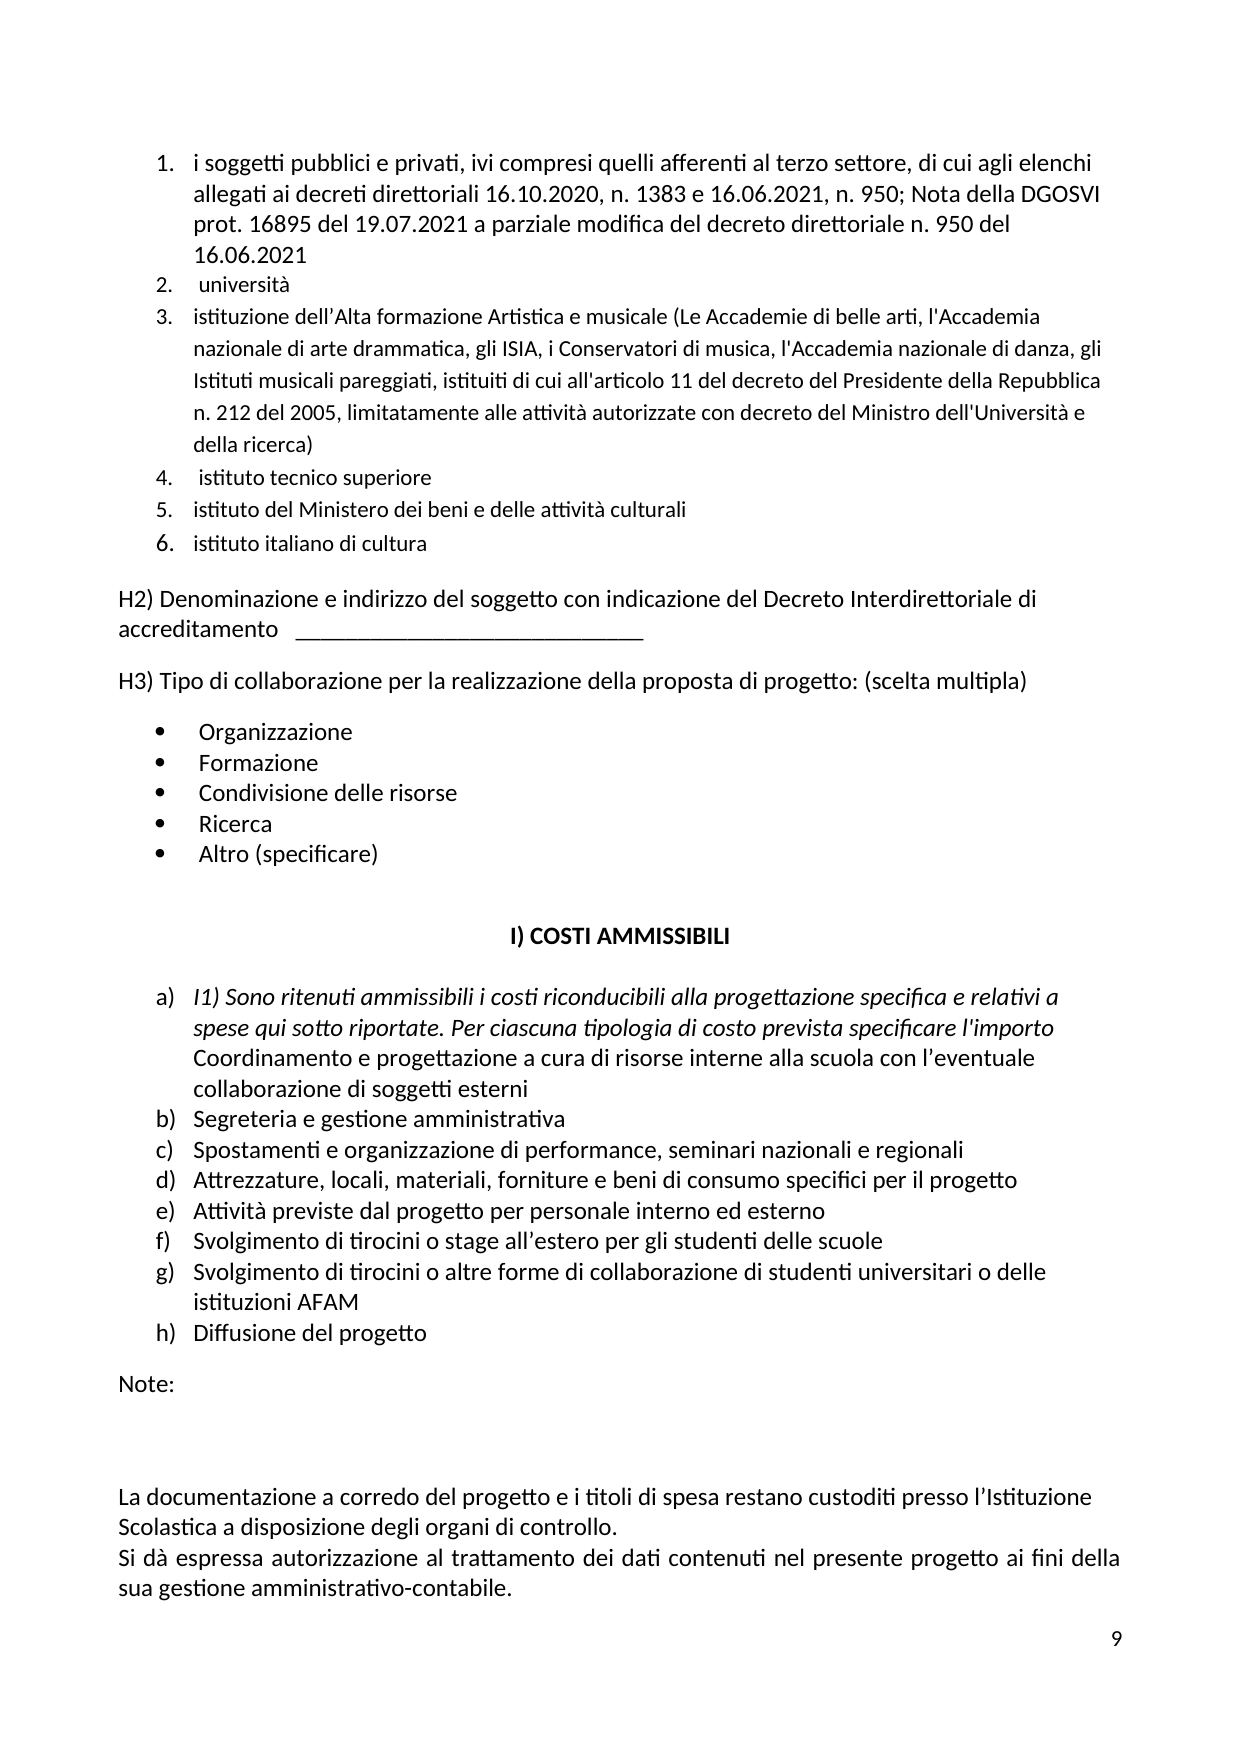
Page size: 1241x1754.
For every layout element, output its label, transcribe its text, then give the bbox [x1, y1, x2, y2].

list Altro (specificare) [156, 838, 1122, 869]
list Formazione [156, 747, 1122, 777]
list Svolgimento di tirocini o altre forme di collaborazione di studenti universitari o delle istituzioni AFAM [156, 1256, 1122, 1317]
list Ricerca [156, 808, 1122, 838]
list Svolgimento di tirocini o stage all’estero per gli studenti delle scuole [156, 1225, 1122, 1256]
text Si dà espressa autorizzazione al trattamento dei dati contenuti nel presente progetto ai fini della sua gestione amministrativo-contabile. [118, 1542, 1122, 1603]
list istituto tecnico superiore [156, 463, 1122, 491]
list i soggetti pubblici e privati, ivi compresi quelli afferenti al terzo settore, di cui agli elenchi allegati ai decreti direttoriali 16.10.2020, n. 1383 e 16.06.2021, n. 950; Nota della DGOSVI prot. 16895 del 19.07.2021 a parziale modifica del decreto direttoriale n. 950 del 16.06.2021 [156, 148, 1122, 270]
list Attrezzature, locali, materiali, forniture e beni di consumo specifici per il progetto [156, 1164, 1122, 1195]
list istituzione dell’Alta formazione Artistica e musicale (Le Accademie di belle arti, l'Accademia nazionale di arte drammatica, gli ISIA, i Conservatori di musica, l'Accademia nazionale di danza, gli Istituti musicali pareggiati, istituiti di cui all'articolo 11 del decreto del Presidente della Repubblica n. 212 del 2005, limitatamente alle attività autorizzate con decreto del Ministro dell'Università e della ricerca) [156, 302, 1122, 459]
list Segreteria e gestione amministrativa [156, 1103, 1122, 1134]
list istituto italiano di cultura [156, 527, 1122, 558]
text H2) Denominazione e indirizzo del soggetto con indicazione del Decreto Interdirettoriale di accreditamento ____________________________ [118, 583, 1122, 644]
list Condivisione delle risorse [156, 777, 1122, 808]
list Organizzazione [156, 716, 1122, 747]
text I) COSTI AMMISSIBILI [118, 920, 1122, 951]
text Scolastica a disposizione degli organi di controllo. [118, 1511, 1122, 1542]
text H3) Tipo di collaborazione per la realizzazione della proposta di progetto: (scelta multipla) [118, 665, 1122, 695]
list Spostamenti e organizzazione di performance, seminari nazionali e regionali [156, 1134, 1122, 1164]
list istituto del Ministero dei beni e delle attività culturali [156, 495, 1122, 523]
text La documentazione a corredo del progetto e i titoli di spesa restano custoditi presso l’Istituzione [118, 1481, 1122, 1511]
text Note: [118, 1368, 1122, 1399]
list Attività previste dal progetto per personale interno ed esterno [156, 1195, 1122, 1225]
list Diffusione del progetto [156, 1317, 1122, 1347]
list università [156, 270, 1122, 298]
list I1) Sono ritenuti ammissibili i costi riconducibili alla progettazione specifica e relativi a spese qui sotto riportate. Per ciascuna tipologia di costo prevista specificare l'importo Coordinamento e progettazione a cura di risorse interne alla scuola con l’eventuale collaborazione di soggetti esterni [156, 981, 1122, 1103]
